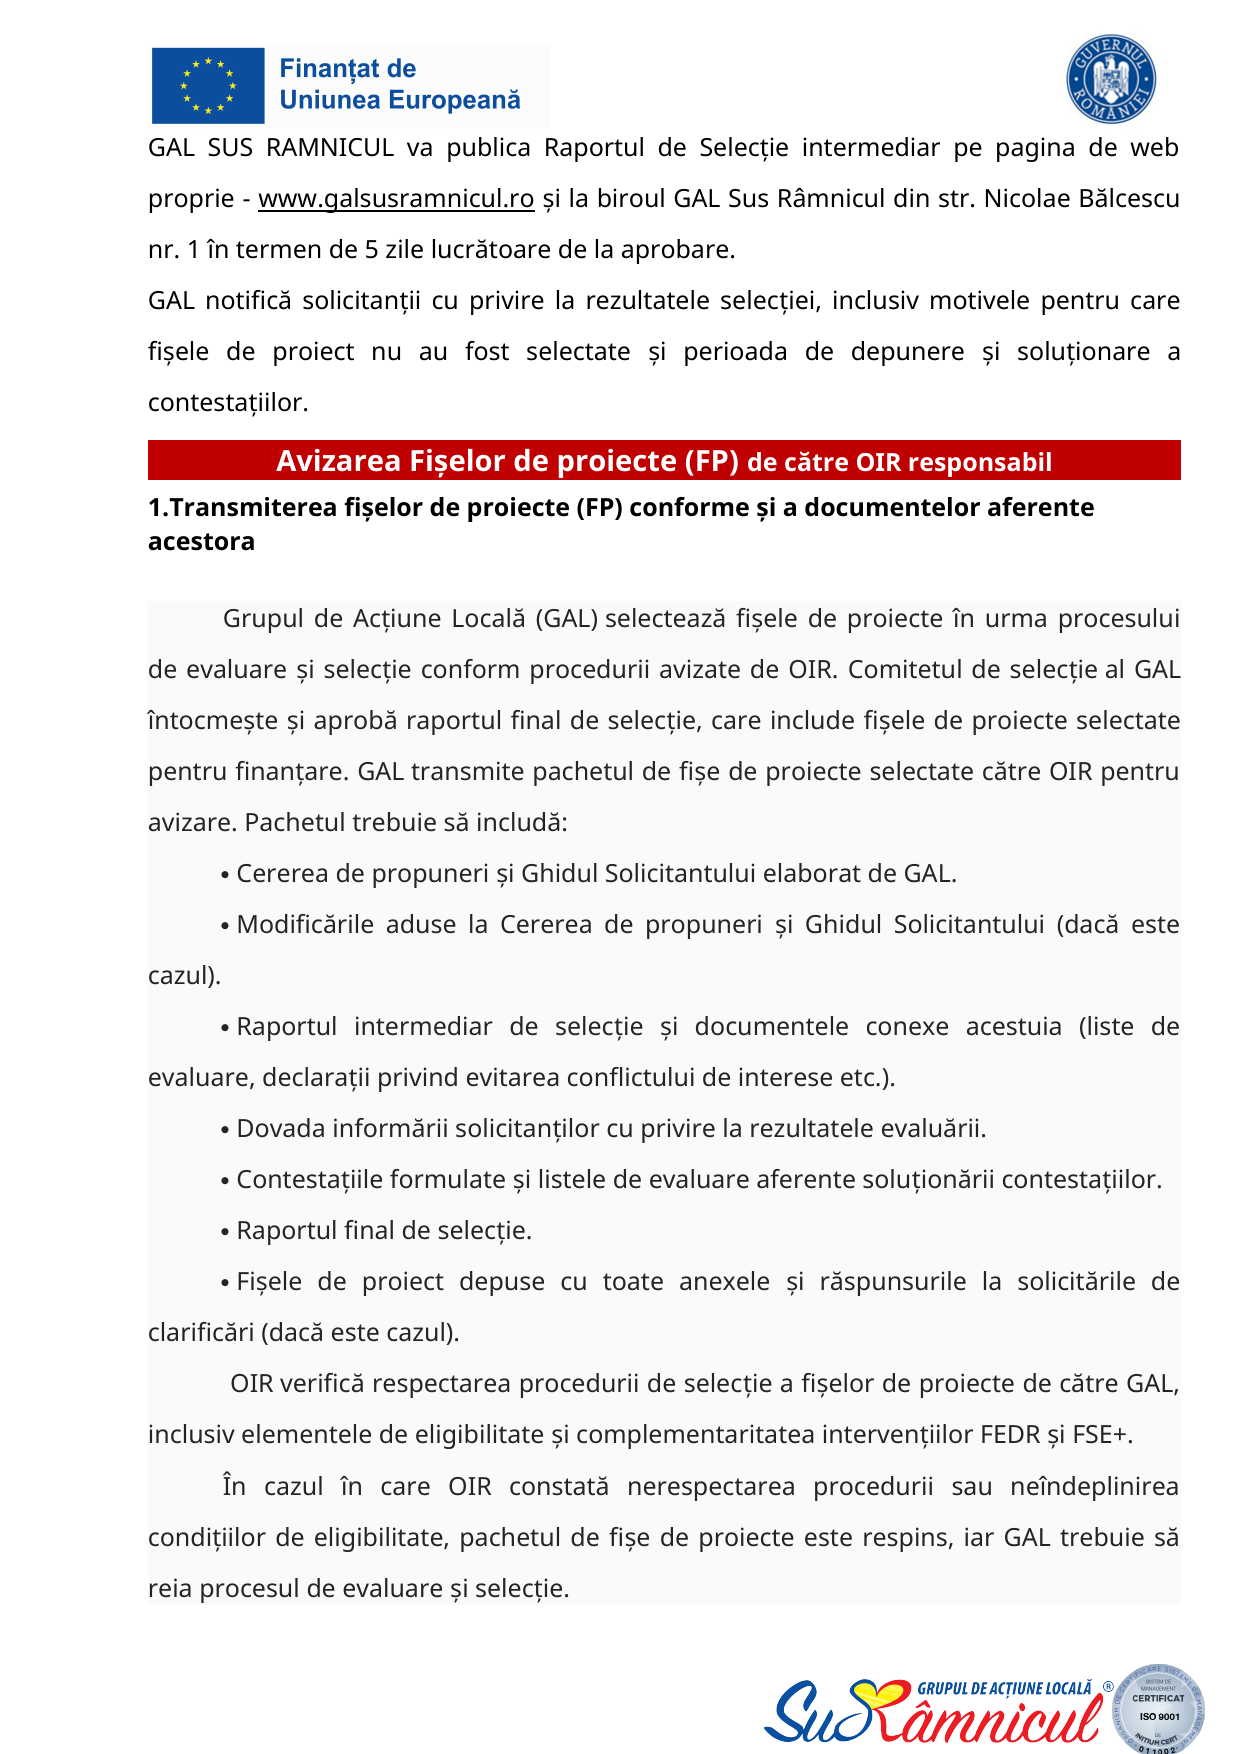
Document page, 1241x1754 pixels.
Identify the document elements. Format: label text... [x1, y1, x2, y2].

list Contestațiile formulate și listele de evaluare aferente soluționării contestațiilor. [148, 1162, 1181, 1196]
list Cererea de propuneri și Ghidul Solicitantului elaborat de GAL. [148, 856, 1181, 890]
picture [1062, 29, 1163, 129]
text 1.Transmiterea fişelor de proiecte (FP) conforme şi a documentelor aferente acestora [148, 490, 1181, 558]
picture [750, 1661, 1209, 1754]
list Raportul final de selecție. [148, 1213, 1181, 1247]
list Raportul intermediar de selecție și documentele conexe acestuia (liste de evaluare, declarații privind evitarea conflictului de interese etc.). [148, 1009, 1181, 1094]
text Avizarea Fişelor de proiecte (FP) de către OIR responsabil [148, 440, 1181, 480]
text GAL notifică solicitanții cu privire la rezultatele selecției, inclusiv motivele pentru care fișele de proiect nu au fost selectate și perioada de depunere și soluționare a contestațiilor. [148, 283, 1181, 419]
list Dovada informării solicitanților cu privire la rezultatele evaluării. [148, 1111, 1181, 1145]
list Modificările aduse la Cererea de propuneri și Ghidul Solicitantului (dacă este cazul). [148, 907, 1181, 992]
text OIR verifică respectarea procedurii de selecție a fișelor de proiecte de către GAL, inclusiv elementele de eligibilitate și complementaritatea intervențiilor FEDR și FSE+. [148, 1366, 1181, 1451]
text Grupul de Acțiune Locală (GAL) selectează fișele de proiecte în urma procesului de evaluare și selecție conform procedurii avizate de OIR. Comitetul de selecție al GAL întocmește și aprobă raportul final de selecție, care include fișele de proiecte selectate pentru finanțare. GAL transmite pachetul de fișe de proiecte selectate către OIR pentru avizare. Pachetul trebuie să includă: [148, 601, 1181, 839]
text În cazul în care OIR constată nerespectarea procedurii sau neîndeplinirea condițiilor de eligibilitate, pachetul de fișe de proiecte este respins, iar GAL trebuie să reia procesul de evaluare și selecție. [148, 1468, 1181, 1604]
picture [147, 44, 550, 129]
list Fișele de proiect depuse cu toate anexele și răspunsurile la solicitările de clarificări (dacă este cazul). [148, 1264, 1181, 1349]
text GAL SUS RAMNICUL va publica Raportul de Selecţie intermediar pe pagina de web proprie - www.galsusramnicul.ro și la biroul GAL Sus Râmnicul din str. Nicolae Bălcescu nr. 1 în termen de 5 zile lucrătoare de la aprobare. [148, 130, 1181, 266]
